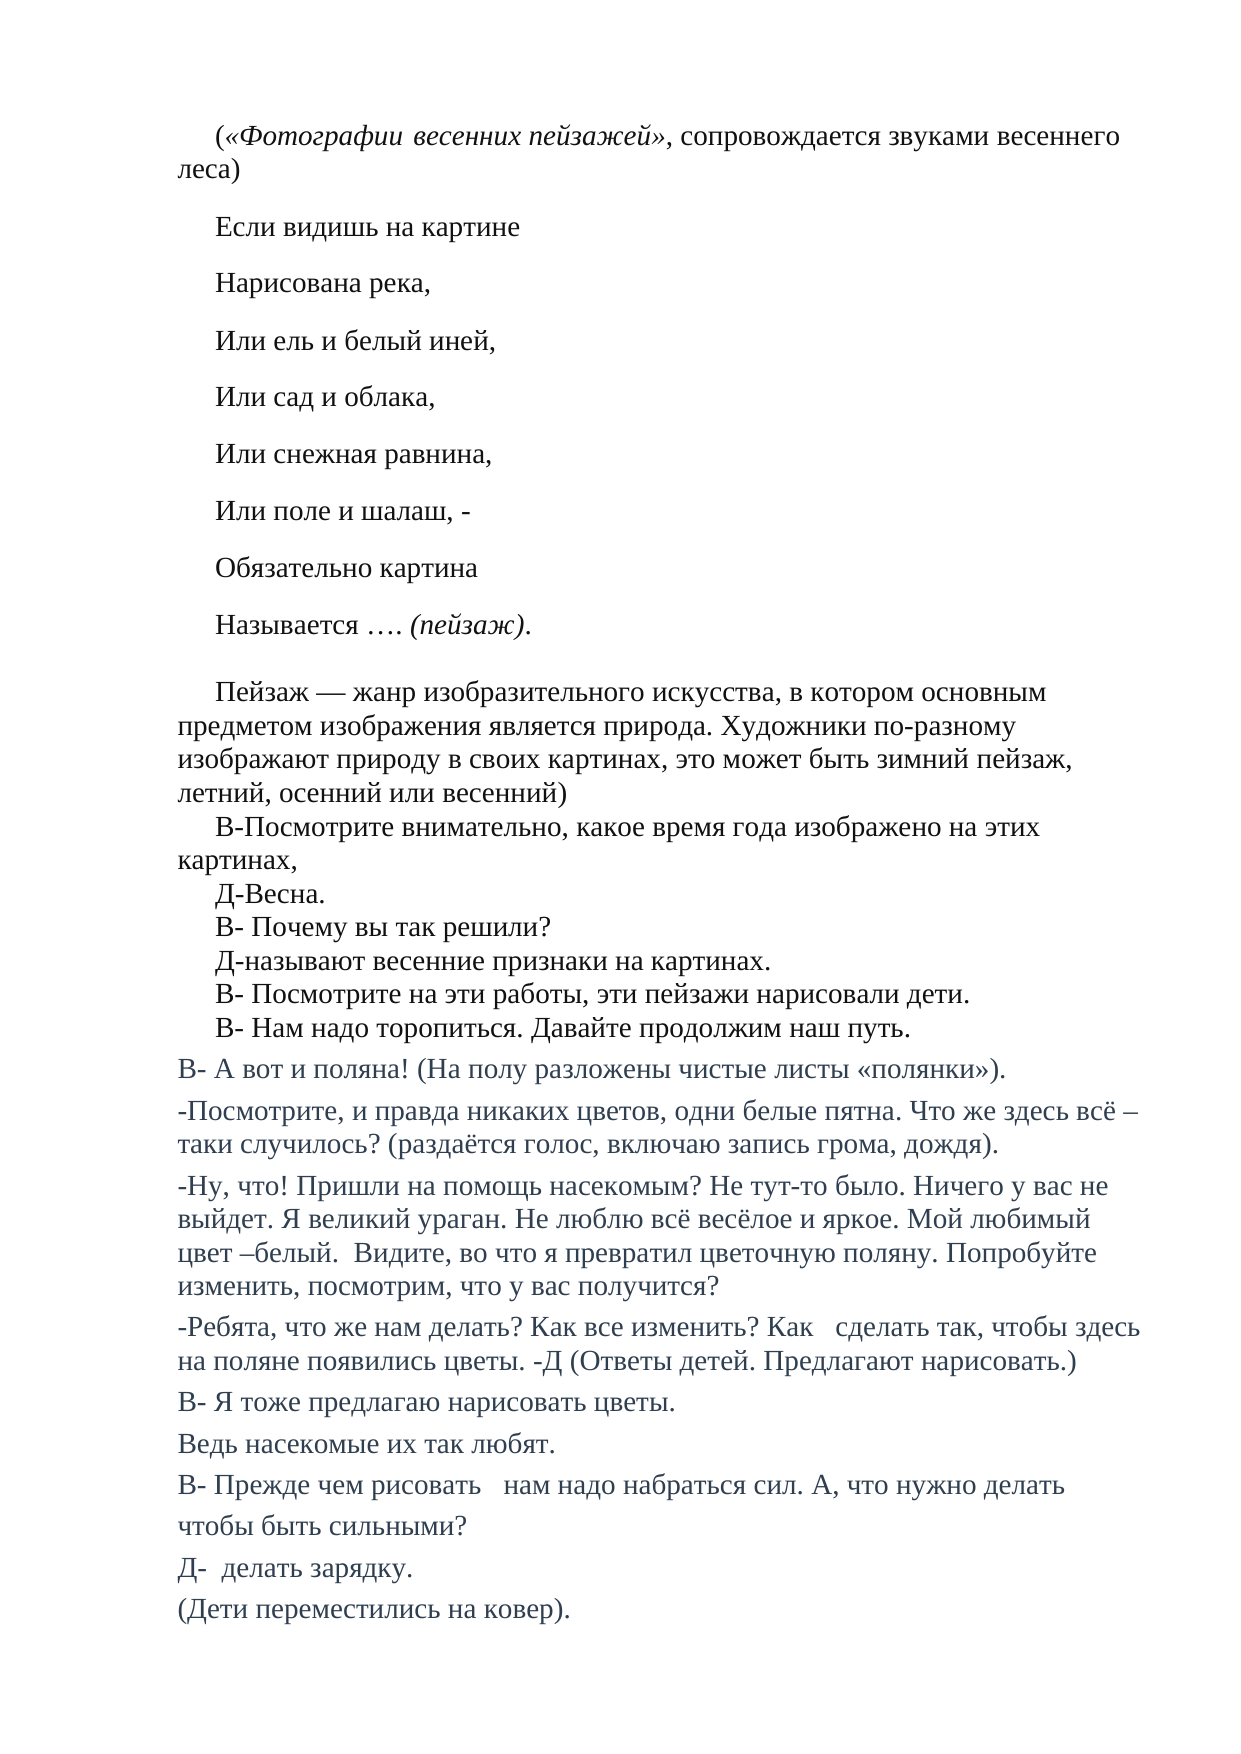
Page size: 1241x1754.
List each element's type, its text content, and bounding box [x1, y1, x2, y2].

text Или снежная равнина, [177, 437, 1152, 470]
text («Фотографии весенних пейзажей», сопровождается звуками весеннего леса) [177, 118, 1152, 185]
text Или сад и облака, [177, 379, 1152, 413]
text Ведь насекомые их так любят. [177, 1426, 1152, 1459]
text В- Я тоже предлагаю нарисовать цветы. [177, 1384, 1152, 1418]
text В- Нам надо торопиться. Давайте продолжим наш путь. [177, 1010, 1152, 1043]
text (Дети переместились на ковер). [177, 1591, 1152, 1625]
text Или ель и белый иней, [177, 323, 1152, 356]
text -Посмотрите, и правда никаких цветов, одни белые пятна. Что же здесь всё –таки случилось? (раздаётся голос, включаю запись грома, дождя). [177, 1093, 1152, 1160]
text чтобы быть сильными? [177, 1508, 1152, 1542]
text В- Прежде чем рисовать нам надо набраться сил. А, что нужно делать [177, 1467, 1152, 1501]
text -Ну, что! Пришли на помощь насекомым? Не тут-то было. Ничего у вас не выйдет. Я великий ураган. Не люблю всё весёлое и яркое. Мой любимый цвет –белый. Видите, во что я превратил цветочную поляну. Попробуйте изменить, посмотрим, что у вас получится? [177, 1168, 1152, 1302]
text Д-называют весенние признаки на картинах. [177, 943, 1152, 976]
text В- Почему вы так решили? [177, 909, 1152, 943]
text Называется …. (пейзаж). [177, 607, 1152, 641]
text Или поле и шалаш, - [177, 493, 1152, 527]
text В- А вот и поляна! (На полу разложены чистые листы «полянки»). [177, 1051, 1152, 1085]
text Обязательно картина [177, 551, 1152, 584]
text В-Посмотрите внимательно, какое время года изображено на этих картинах, [177, 809, 1152, 876]
text Д-Весна. [177, 876, 1152, 909]
text -Ребята, что же нам делать? Как все изменить? Как сделать так, чтобы здесь на поляне появились цветы. -Д (Ответы детей. Предлагают нарисовать.) [177, 1309, 1152, 1377]
text Если видишь на картине [177, 209, 1152, 242]
text Д- делать зарядку. [177, 1550, 1152, 1583]
text В- Посмотрите на эти работы, эти пейзажи нарисовали дети. [177, 976, 1152, 1010]
text Пейзаж — жанр изобразительного искусства, в котором основным предметом изображения является природа. Художники по-разному изображают природу в своих картинах, это может быть зимний пейзаж, летний, осенний или весенний) [177, 674, 1152, 809]
text Нарисована река, [177, 266, 1152, 299]
